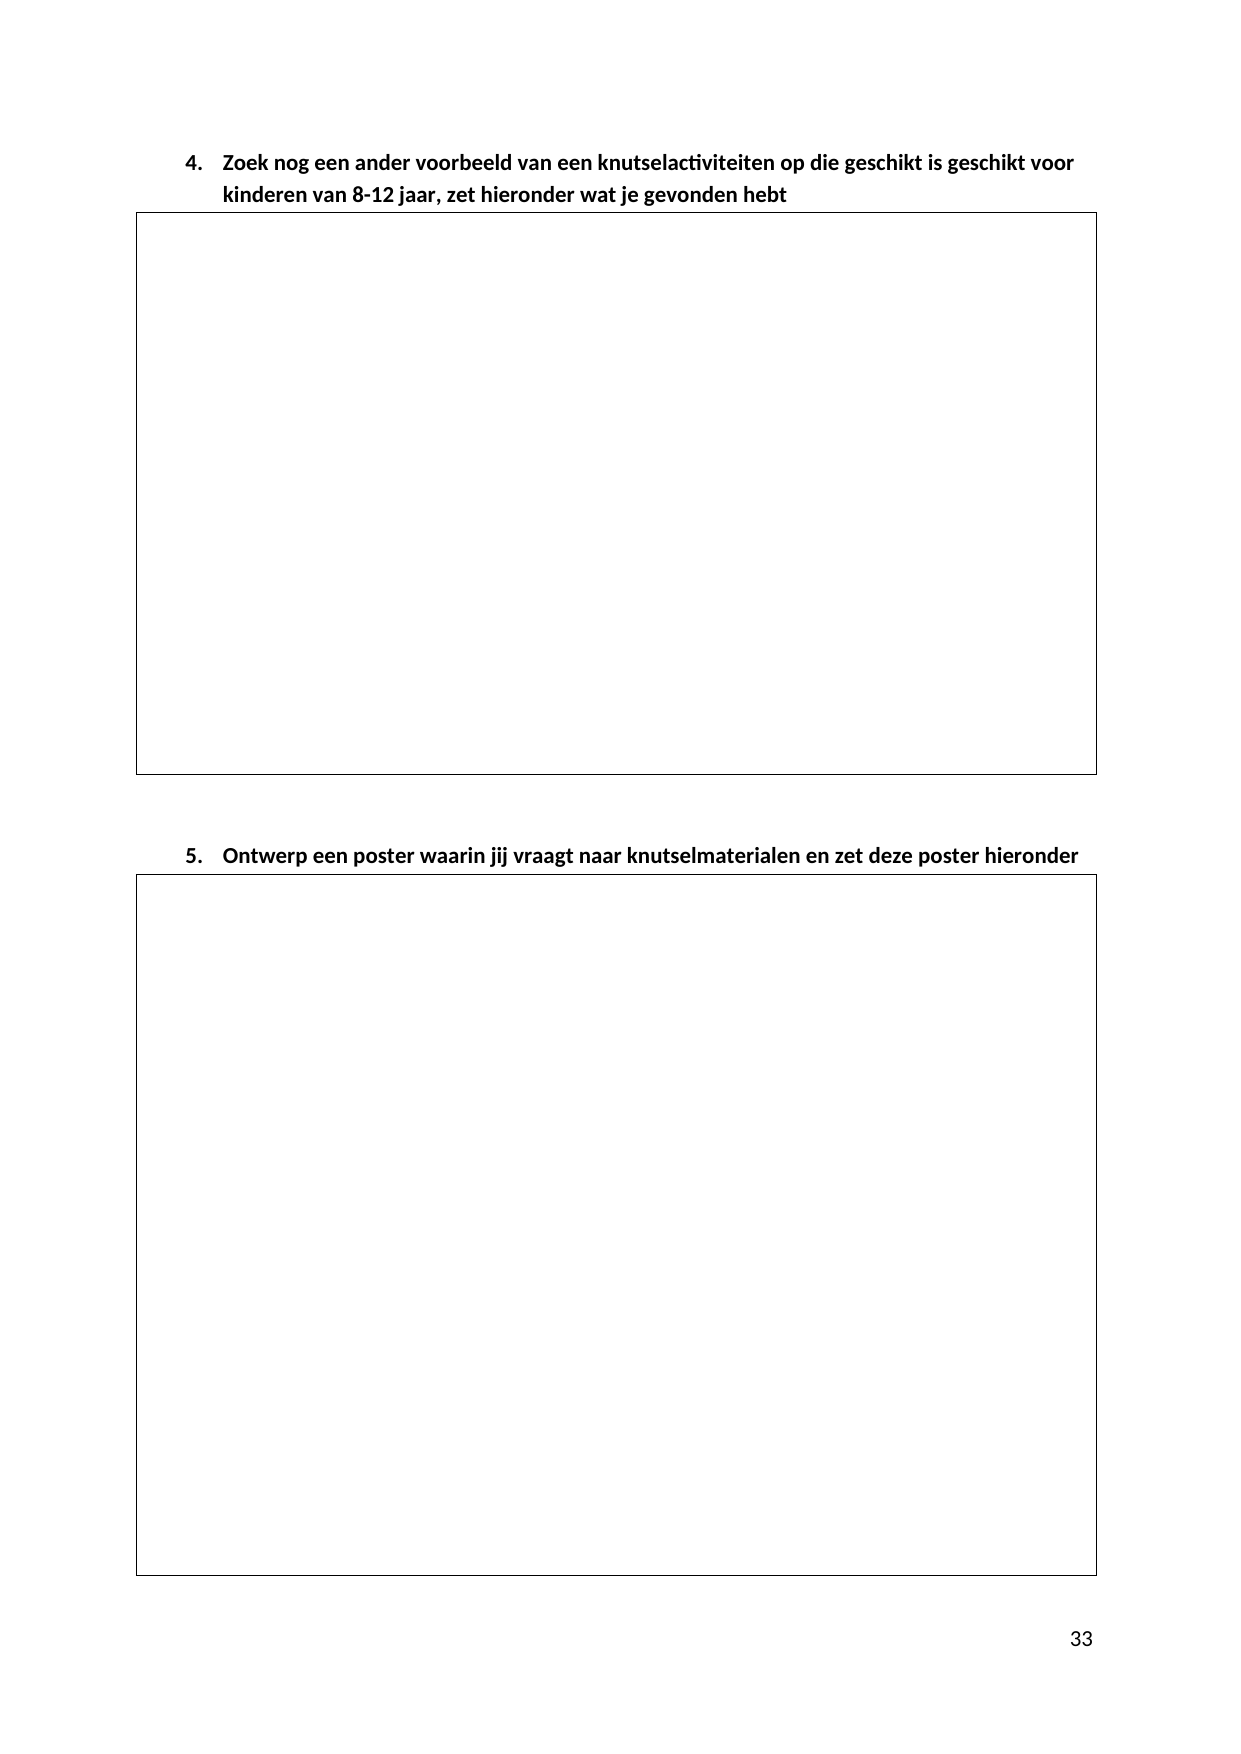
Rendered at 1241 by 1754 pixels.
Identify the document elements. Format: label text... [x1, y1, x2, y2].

table_header [137, 213, 1096, 773]
list Zoek nog een ander voorbeeld van een knutselactiviteiten op die geschikt is geschikt voor kinderen van 8-12 jaar, zet hieronder wat je gevonden hebt [185, 148, 1093, 208]
table_header [137, 875, 1096, 1575]
list Ontwerp een poster waarin jij vraagt naar knutselmaterialen en zet deze poster hieronder [185, 842, 1093, 870]
